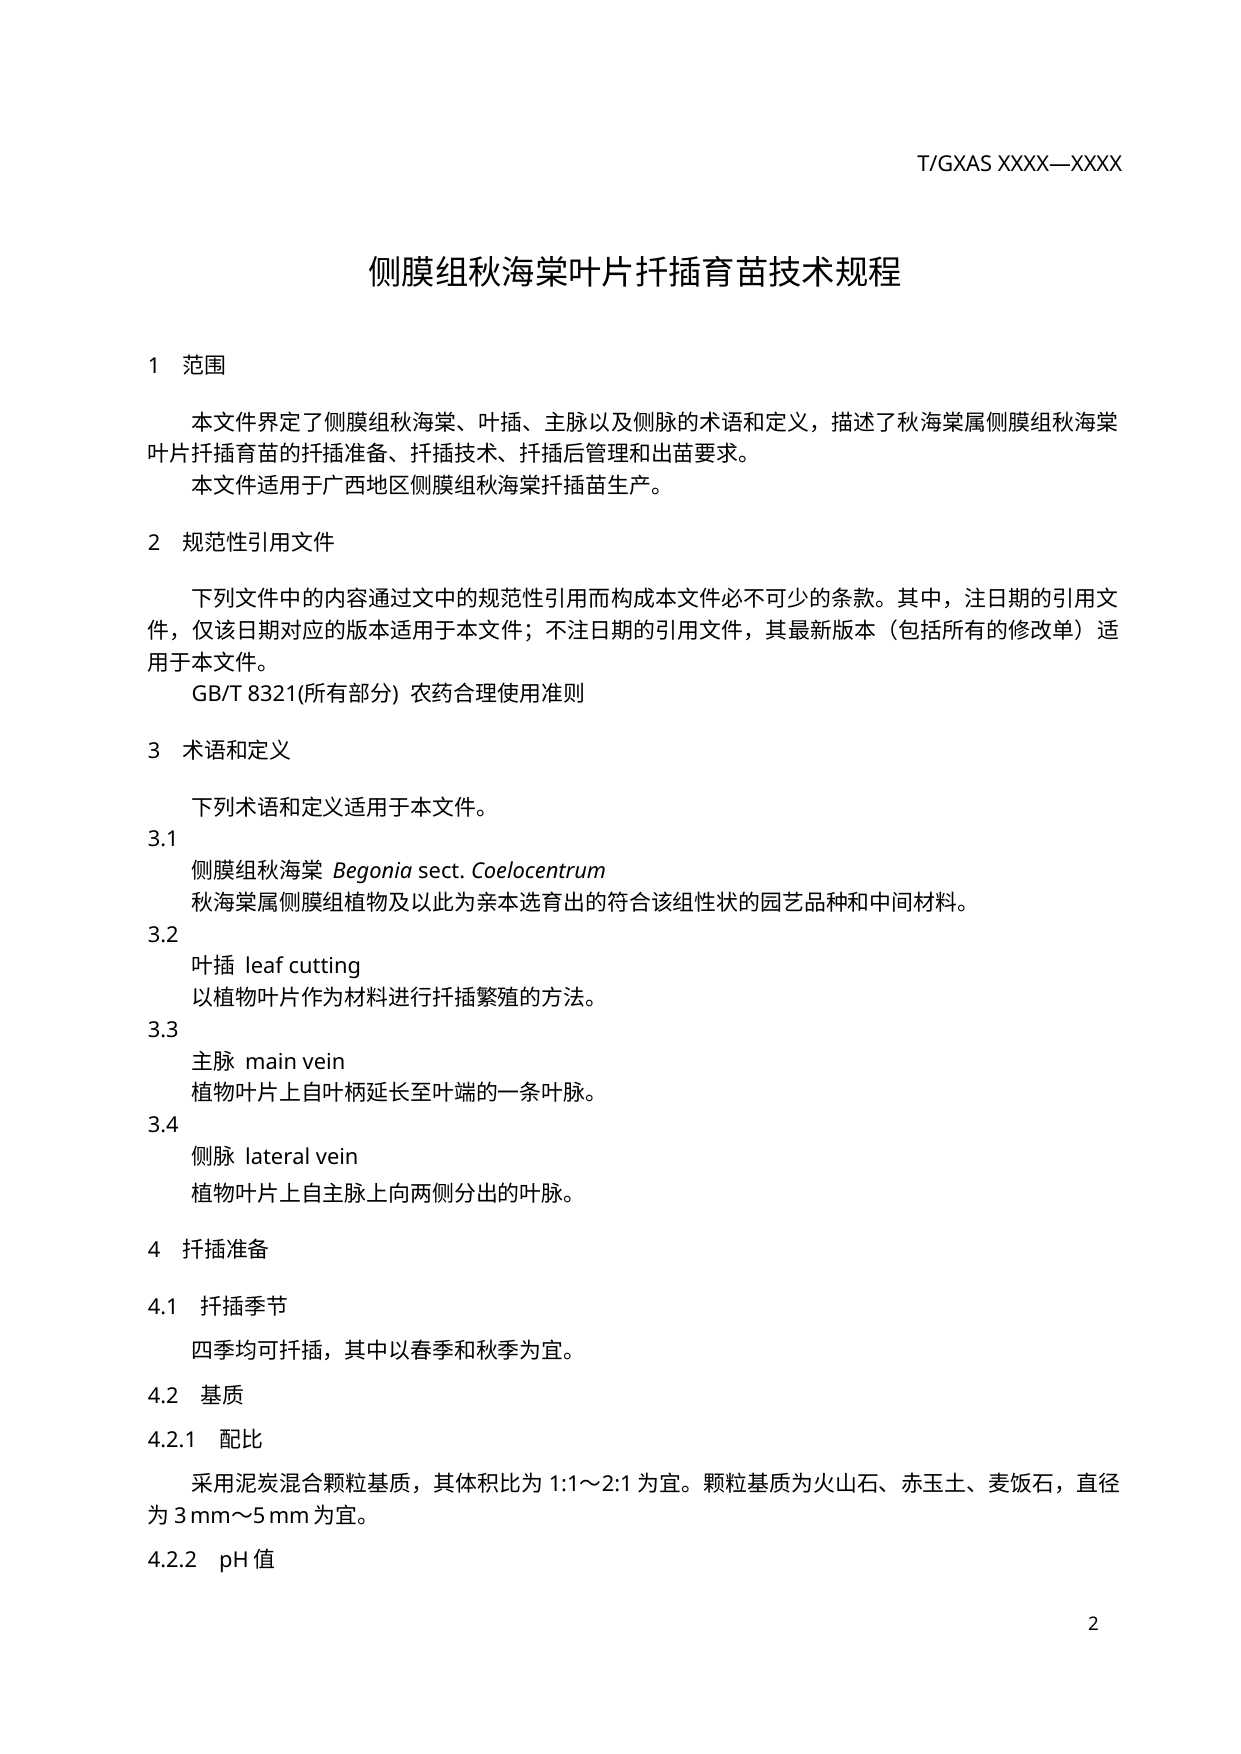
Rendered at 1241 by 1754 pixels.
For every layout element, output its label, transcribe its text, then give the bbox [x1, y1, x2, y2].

text 配比 [148, 1422, 1122, 1454]
list 侧脉 lateral vein [148, 1139, 1122, 1171]
text 本文件界定了侧膜组秋海棠、叶插、主脉以及侧脉的术语和定义，描述了秋海棠属侧膜组秋海棠叶片扦插育苗的扦插准备、扦插技术、扦插后管理和出苗要求。 [148, 404, 1122, 468]
text 秋海棠属侧膜组植物及以此为亲本选育出的符合该组性状的园艺品种和中间材料。 [148, 885, 1122, 917]
text 本文件适用于广西地区侧膜组秋海棠扦插苗生产。 [148, 468, 1100, 499]
text 扦插季节 [148, 1289, 1122, 1321]
text 主脉 main vein [148, 1012, 1122, 1075]
text 基质 [148, 1378, 1122, 1409]
text 以植物叶片作为材料进行扦插繁殖的方法。 [148, 980, 1122, 1012]
text 术语和定义 [148, 733, 1122, 765]
text 采用泥炭混合颗粒基质，其体积比为1:1～2:1为宜。颗粒基质为火山石、赤玉土、麦饭石，直径为3 mm～5 mm为宜。 [148, 1466, 1122, 1530]
text 四季均可扦插，其中以春季和秋季为宜。 [148, 1333, 1122, 1365]
text 侧膜组秋海棠 Begonia sect. Coelocentrum [148, 853, 1122, 885]
text GB/T 8321(所有部分) 农药合理使用准则 [148, 676, 1122, 708]
text 植物叶片上自主脉上向两侧分出的叶脉。 [148, 1176, 1122, 1207]
text 叶插 leaf cutting [148, 917, 1122, 980]
text 范围 [148, 348, 1122, 379]
text pH值 [148, 1542, 1122, 1574]
text 植物叶片上自叶柄延长至叶端的一条叶脉。 [148, 1075, 1122, 1107]
text 规范性引用文件 [148, 524, 1122, 556]
text 扦插准备 [148, 1232, 1122, 1264]
